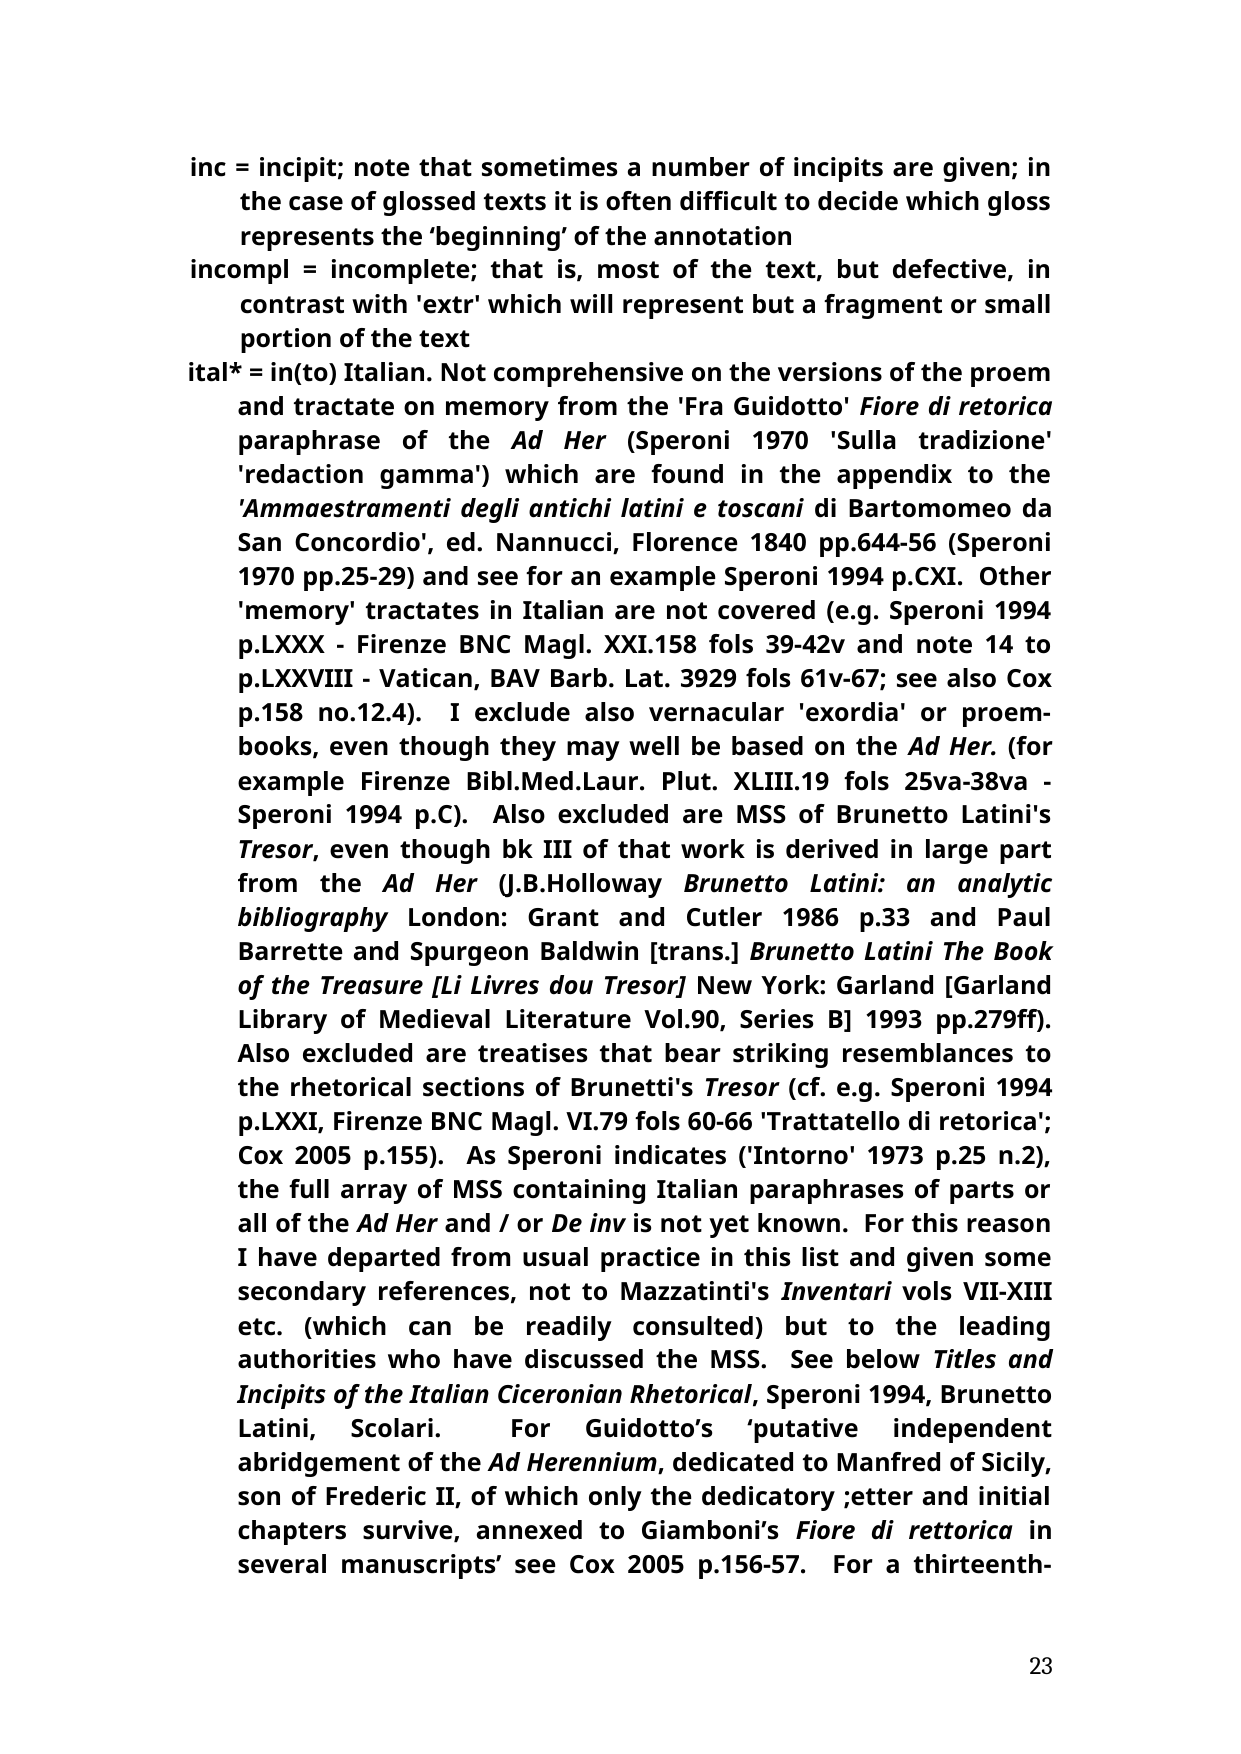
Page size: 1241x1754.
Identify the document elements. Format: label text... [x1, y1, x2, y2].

text incompl = incomplete; that is, most of the text, but defective, in contrast with 'extr' which will represent but a fragment or small portion of the text [189, 252, 1053, 354]
text inc = incipit; note that sometimes a number of incipits are given; in the case of glossed texts it is often difficult to decide which gloss represents the ‘beginning’ of the annotation [189, 150, 1053, 252]
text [187, 354, 1053, 1581]
